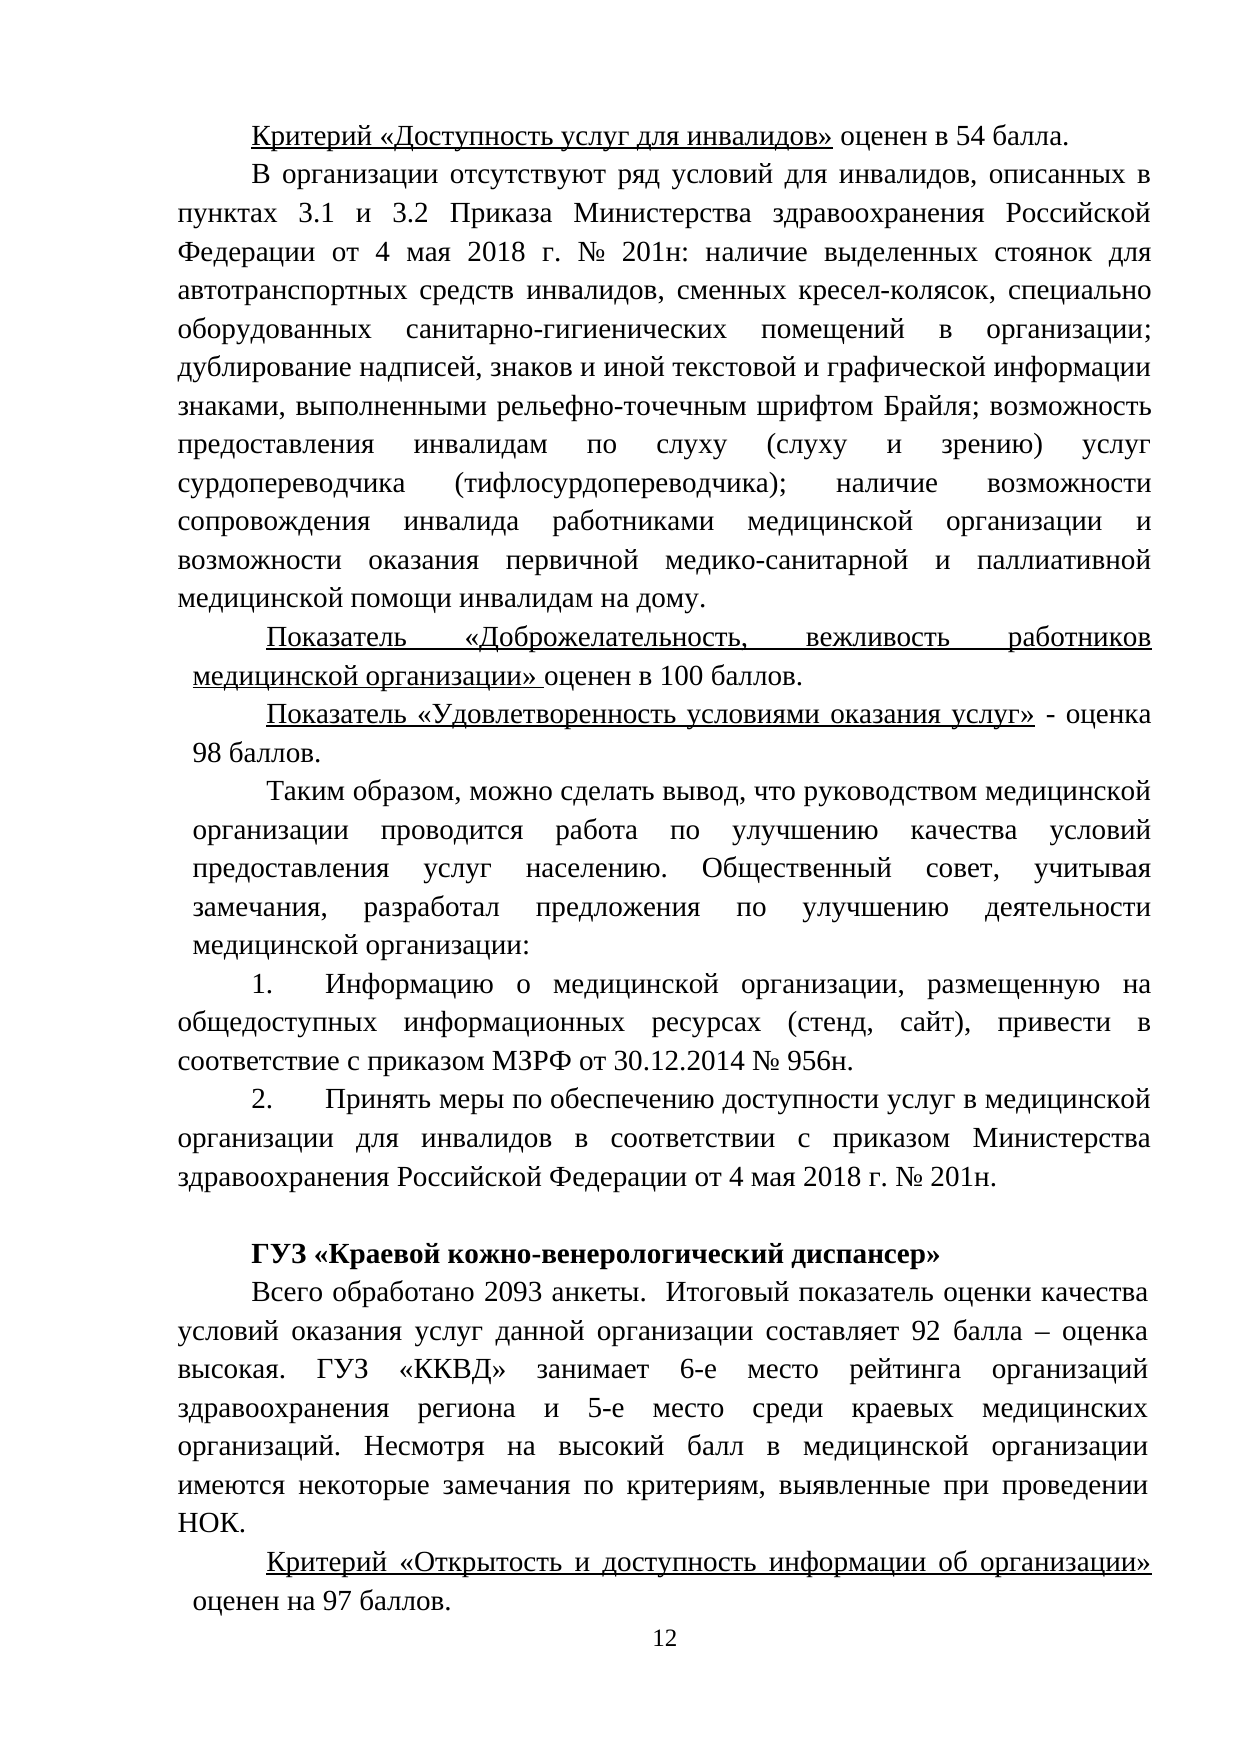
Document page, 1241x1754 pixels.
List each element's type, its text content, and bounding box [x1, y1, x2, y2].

text Таким образом, можно сделать вывод, что руководством медицинской организации проводится работа по улучшению качества условий предоставления услуг населению. Общественный совет, учитывая замечания, разработал предложения по улучшению деятельности медицинской организации: [192, 773, 1152, 961]
text В организации отсутствуют ряд условий для инвалидов, описанных в пунктах 3.1 и 3.2 Приказа Министерства здравоохранения Российской Федерации от 4 мая 2018 г. № 201н: наличие выделенных стоянок для автотранспортных средств инвалидов, сменных кресел-колясок, специально оборудованных санитарно-гигиенических помещений в организации; дублирование надписей, знаков и иной текстовой и графической информации знаками, выполненными рельефно-точечным шрифтом Брайля; возможность предоставления инвалидам по слуху (слуху и зрению) услуг сурдопереводчика (тифлосурдопереводчика); наличие возможности сопровождения инвалида работниками медицинской организации и возможности оказания первичной медико-санитарной и паллиативной медицинской помощи инвалидам на дому. [177, 157, 1152, 614]
text ГУЗ «Краевой кожно-венерологический диспансер» [177, 1236, 1152, 1269]
list Информацию о медицинской организации, размещенную на общедоступных информационных ресурсах (стенд, сайт), привести в соответствие с приказом МЗРФ от 30.12.2014 № 956н. [177, 966, 1152, 1077]
text Показатель «Доброжелательность, вежливость работников медицинской организации» оценен в 100 баллов. [192, 619, 1152, 691]
text Критерий «Открытость и доступность информации об организации» оценен на 97 баллов. [192, 1544, 1152, 1616]
list Принять меры по обеспечению доступности услуг в медицинской организации для инвалидов в соответствии с приказом Министерства здравоохранения Российской Федерации от 4 мая 2018 г. № 201н. [177, 1082, 1152, 1192]
text Показатель «Удовлетворенность условиями оказания услуг» - оценка 98 баллов. [192, 696, 1152, 768]
text Всего обработано 2093 анкеты. Итоговый показатель оценки качества условий оказания услуг данной организации составляет 92 балла – оценка высокая. ГУЗ «ККВД» занимает 6-е место рейтинга организаций здравоохранения региона и 5-е место среди краевых медицинских организаций. Несмотря на высокий балл в медицинской организации имеются некоторые замечания по критериям, выявленные при проведении НОК. [177, 1274, 1149, 1539]
text Критерий «Доступность услуг для инвалидов» оценен в 54 балла. [177, 118, 1152, 152]
